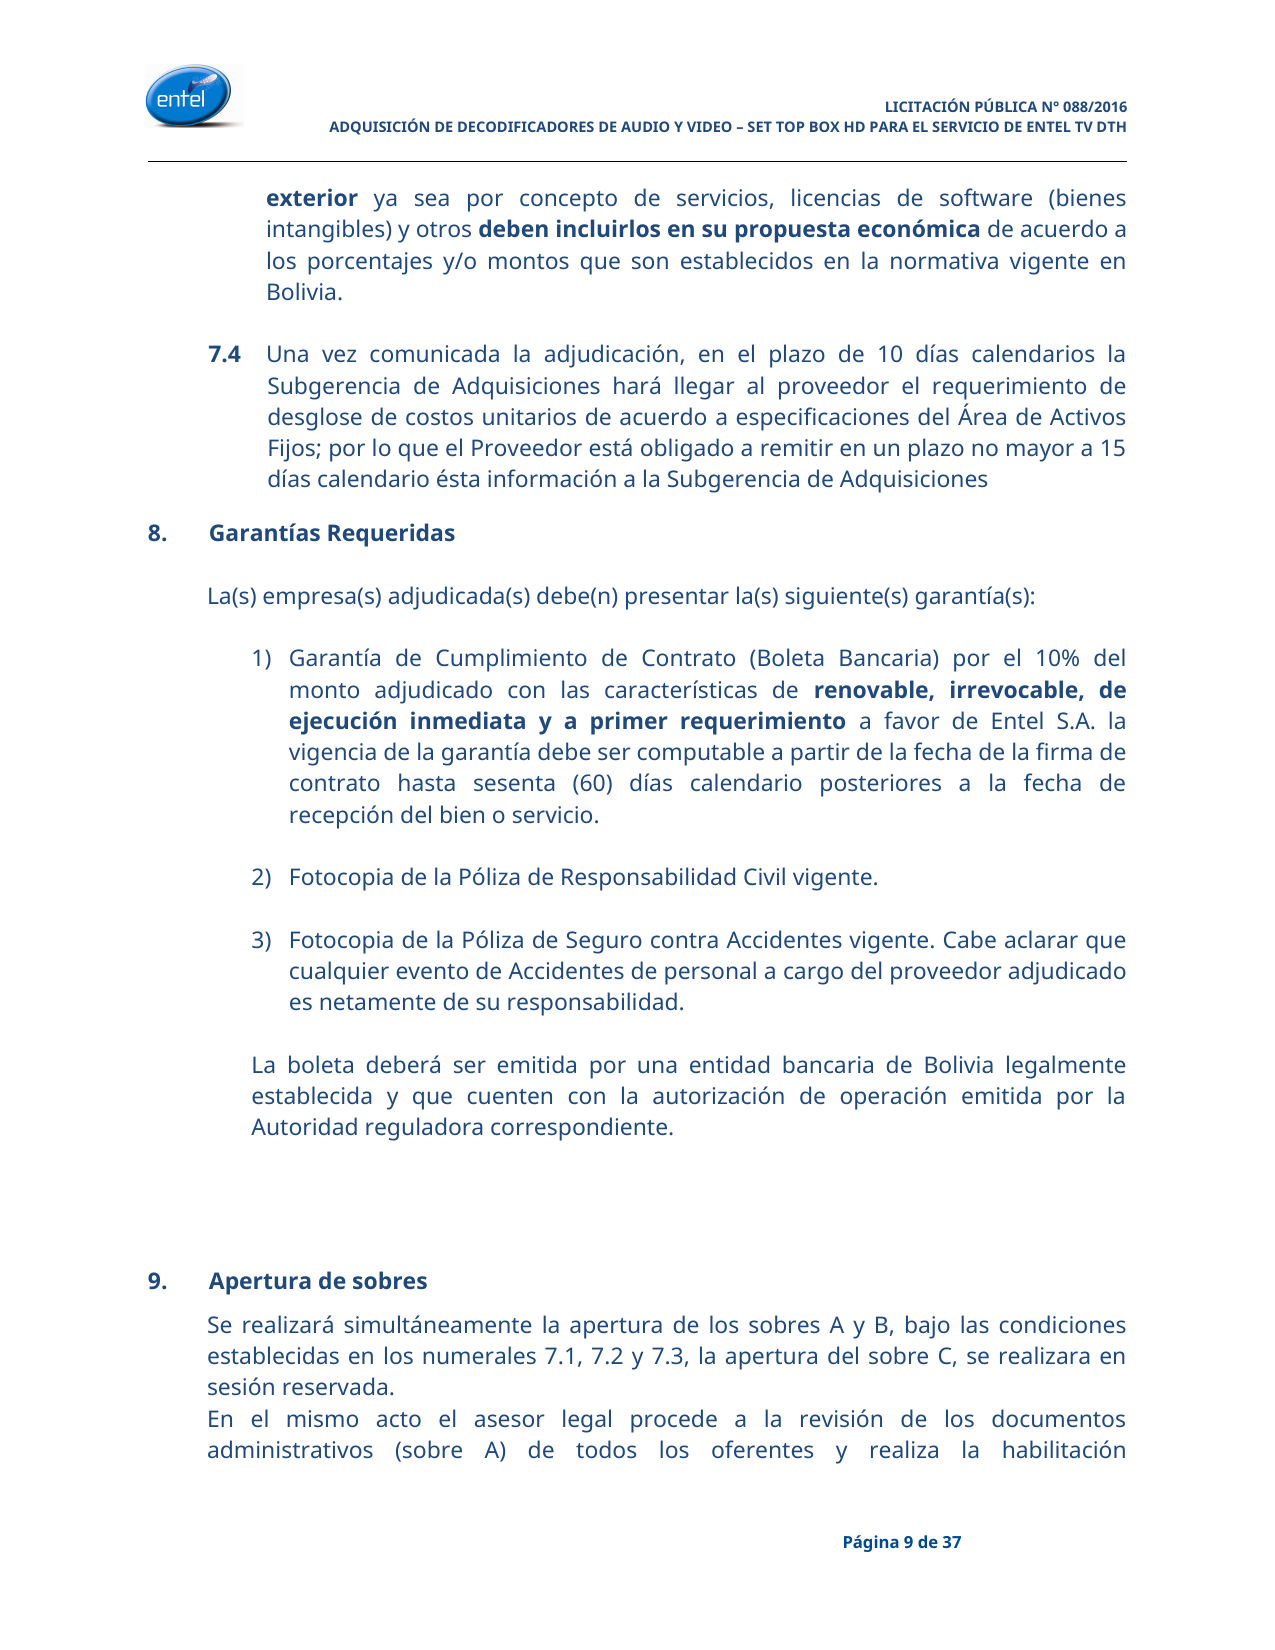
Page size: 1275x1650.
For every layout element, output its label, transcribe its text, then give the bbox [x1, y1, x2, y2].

text La boleta deberá ser emitida por una entidad bancaria de Bolivia legalmente establecida y que cuenten con la autorización de operación emitida por la Autoridad reguladora correspondiente. [251, 1048, 1127, 1142]
text Se realizará simultáneamente la apertura de los sobres A y B, bajo las condiciones establecidas en los numerales 7.1, 7.2 y 7.3, la apertura del sobre C, se realizara en sesión reservada. [207, 1309, 1127, 1402]
list Fotocopia de la Póliza de Responsabilidad Civil vigente. [251, 861, 1127, 892]
list Apertura de sobres [148, 1265, 1127, 1296]
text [207, 1402, 1127, 1465]
list Fotocopia de la Póliza de Seguro contra Accidentes vigente. Cabe aclarar que cualquier evento de Accidentes de personal a cargo del proveedor adjudicado es netamente de su responsabilidad. [251, 923, 1127, 1017]
list Garantías Requeridas [148, 517, 1127, 548]
picture [145, 64, 244, 128]
list Garantía de Cumplimiento de Contrato (Boleta Bancaria) por el 10% del monto adjudicado con las características de renovable, irrevocable, de ejecución inmediata y a primer requerimiento a favor de Entel S.A. la vigencia de la garantía debe ser computable a partir de la fecha de la firma de contrato hasta sesenta (60) días calendario posteriores a la fecha de recepción del bien o servicio. [251, 642, 1127, 830]
list Una vez comunicada la adjudicación, en el plazo de 10 días calendarios la Subgerencia de Adquisiciones hará llegar al proveedor el requerimiento de desglose de costos unitarios de acuerdo a especificaciones del Área de Activos Fijos; por lo que el Proveedor está obligado a remitir en un plazo no mayor a 15 días calendario ésta información a la Subgerencia de Adquisiciones [208, 338, 1127, 494]
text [266, 182, 1127, 307]
text La(s) empresa(s) adjudicada(s) debe(n) presentar la(s) siguiente(s) garantía(s): [207, 580, 1127, 611]
